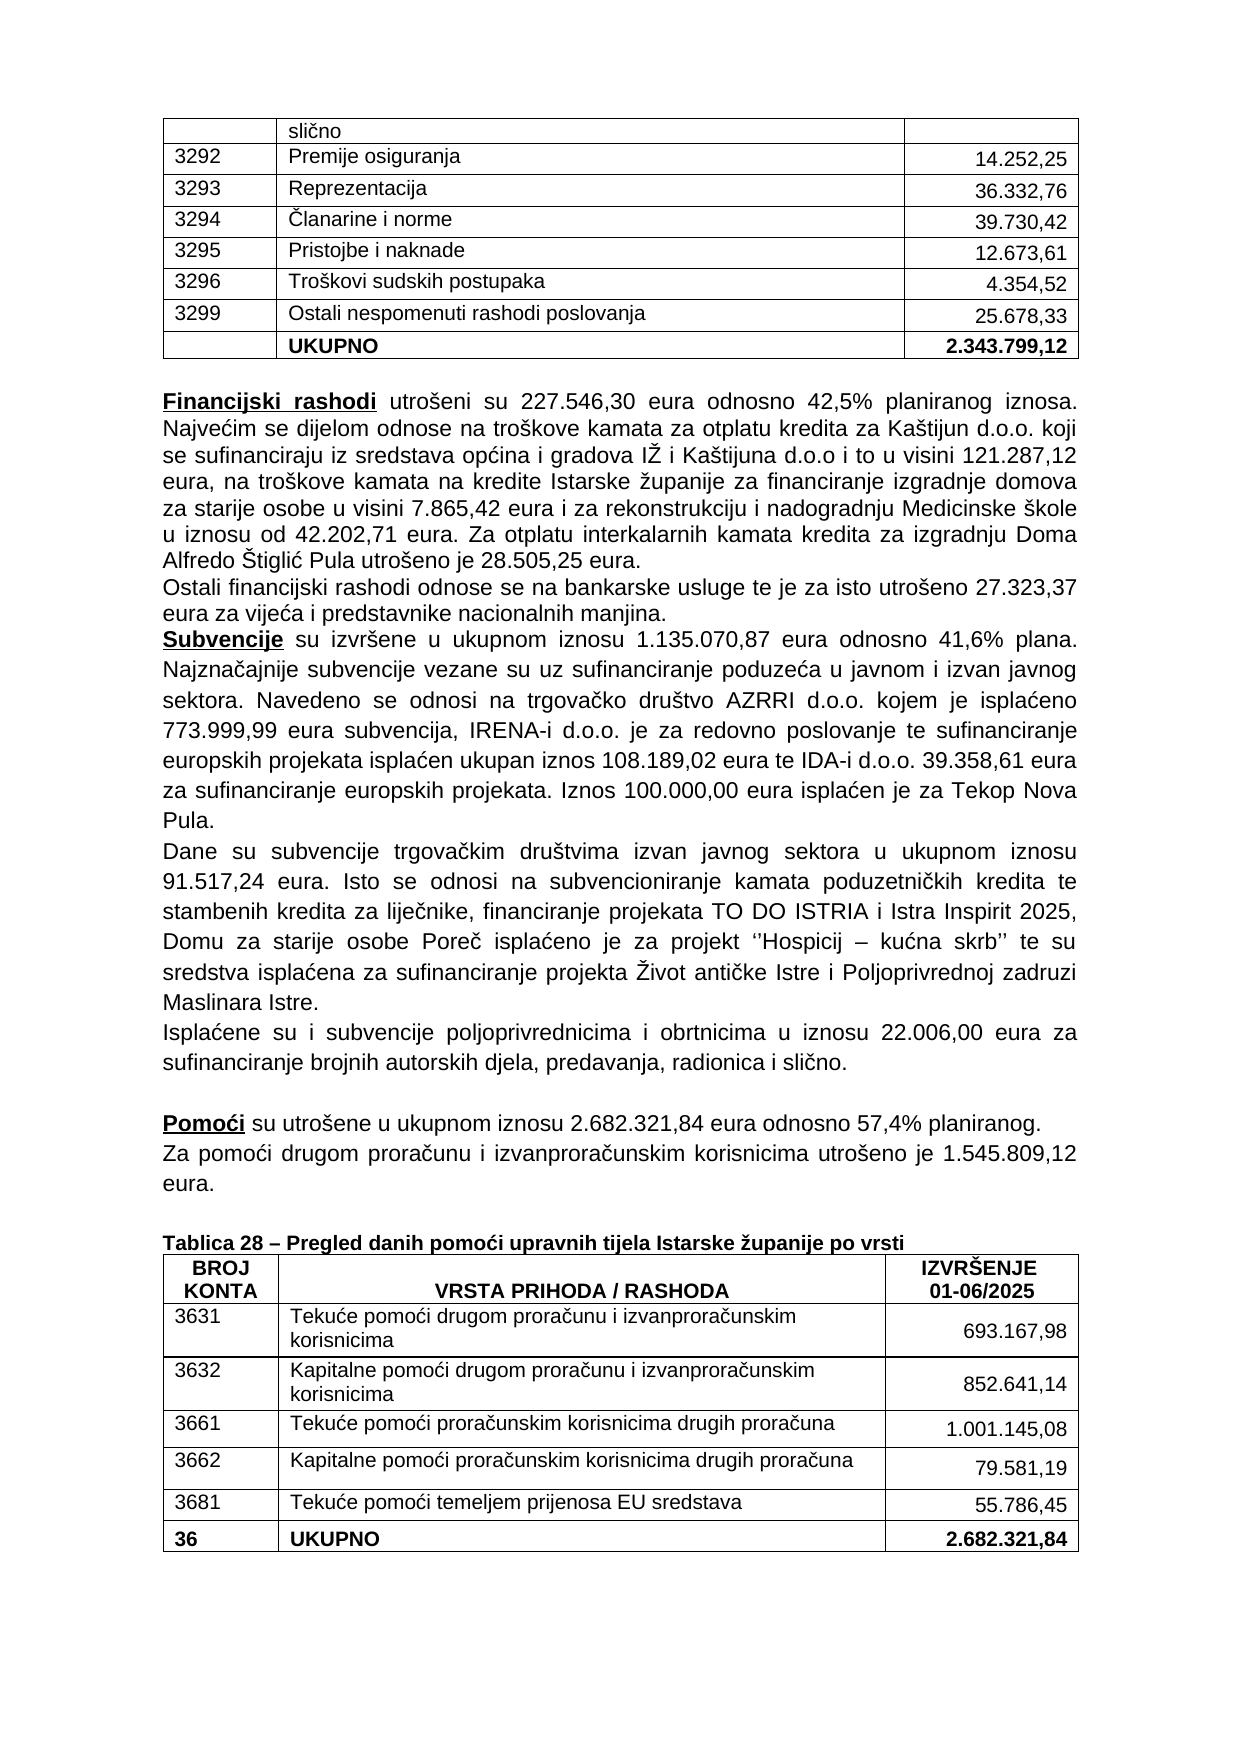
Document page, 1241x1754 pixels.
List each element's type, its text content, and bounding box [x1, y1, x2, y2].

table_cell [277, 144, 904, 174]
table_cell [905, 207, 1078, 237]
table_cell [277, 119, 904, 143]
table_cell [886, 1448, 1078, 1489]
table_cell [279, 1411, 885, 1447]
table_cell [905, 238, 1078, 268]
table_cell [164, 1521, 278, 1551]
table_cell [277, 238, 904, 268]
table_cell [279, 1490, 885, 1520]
text ‬‬Financijski rashodi utrošeni su 227.546,30 eura odnosno 42,5% planiranog iznosa. Najvećim se dijelom odnose na troškove kamata za otplatu kredita za Kaštijun d.o.o. koji se sufinanciraju iz sredstava općina i gradova IŽ i Kaštijuna d.o.o i to u visini 121.287,12 eura, na troškove kamata na kredite Istarske županije za financiranje izgradnje domova za starije osobe u visini 7.865,42 eura i za rekonstrukciju i nadogradnju Medicinske škole u iznosu od 42.202,71 eura. Za otplatu interkalarnih kamata kredita za izgradnju Doma Alfredo Štiglić Pula utrošeno je 28.505,25 eura. [162, 387, 1078, 573]
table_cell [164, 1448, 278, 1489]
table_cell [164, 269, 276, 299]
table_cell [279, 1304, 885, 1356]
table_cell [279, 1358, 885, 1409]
text Dane su subvencije trgovačkim društvima izvan javnog sektora u ukupnom iznosu 91.517,24 eura. Isto se odnosi na subvencioniranje kamata poduzetničkih kredita te stambenih kredita za liječnike, financiranje projekata TO DO ISTRIA i Istra Inspirit 2025, Domu za starije osobe Poreč isplaćeno je za projekt ‘’Hospicij – kućna skrb’’ te su sredstva isplaćena za sufinanciranje projekta Život antičke Istre i Poljoprivrednoj zadruzi Maslinara Istre. [162, 838, 1078, 1015]
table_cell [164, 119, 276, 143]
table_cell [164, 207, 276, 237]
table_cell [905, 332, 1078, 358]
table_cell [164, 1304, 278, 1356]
text Pomoći su utrošene u ukupnom iznosu 2.682.321,84 eura odnosno 57,4% planiranog. [162, 1109, 1078, 1136]
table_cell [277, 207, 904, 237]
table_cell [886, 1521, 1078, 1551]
text Ostali financijski rashodi odnose se na bankarske usluge te je za isto utrošeno 27.323,37 eura za vijeća i predstavnike nacionalnih manjina. [162, 573, 1078, 626]
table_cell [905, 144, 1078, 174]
text Za pomoći drugom proračunu i izvanproračunskim korisnicima utrošeno je 1.545.809,12 eura. [162, 1140, 1078, 1196]
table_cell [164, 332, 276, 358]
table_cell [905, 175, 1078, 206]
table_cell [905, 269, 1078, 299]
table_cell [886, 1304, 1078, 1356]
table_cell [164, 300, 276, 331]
text Isplaćene su i subvencije poljoprivrednicima i obrtnicima u iznosu 22.006,00 eura za sufinanciranje brojnih autorskih djela, predavanja, radionica i slično. [162, 1019, 1078, 1076]
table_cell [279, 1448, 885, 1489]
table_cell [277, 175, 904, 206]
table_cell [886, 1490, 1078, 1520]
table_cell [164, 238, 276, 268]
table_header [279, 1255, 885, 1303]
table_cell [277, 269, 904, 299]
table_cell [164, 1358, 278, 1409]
text Tablica 28 – Pregled danih pomoći upravnih tijela Istarske županije po vrsti [162, 1230, 1078, 1254]
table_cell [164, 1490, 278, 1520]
text Subvencije su izvršene u ukupnom iznosu 1.135.070,87 eura odnosno 41,6% plana. Najznačajnije subvencije vezane su uz sufinanciranje poduzeća u javnom i izvan javnog sektora. Navedeno se odnosi na trgovačko društvo AZRRI d.o.o. kojem je isplaćeno 773.999,99 eura subvencija, IRENA-i d.o.o. je za redovno poslovanje te sufinanciranje europskih projekata isplaćen ukupan iznos 108.189,02 eura te IDA-i d.o.o. 39.358,61 eura za sufinanciranje europskih projekata. Iznos 100.000,00 eura isplaćen je za Tekop Nova Pula. [162, 626, 1078, 834]
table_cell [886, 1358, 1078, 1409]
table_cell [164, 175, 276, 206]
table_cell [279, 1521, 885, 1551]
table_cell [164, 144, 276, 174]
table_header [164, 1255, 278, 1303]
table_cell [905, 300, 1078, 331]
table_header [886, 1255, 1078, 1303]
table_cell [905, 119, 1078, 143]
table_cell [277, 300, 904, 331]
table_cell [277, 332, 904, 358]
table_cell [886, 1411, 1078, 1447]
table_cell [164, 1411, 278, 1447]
